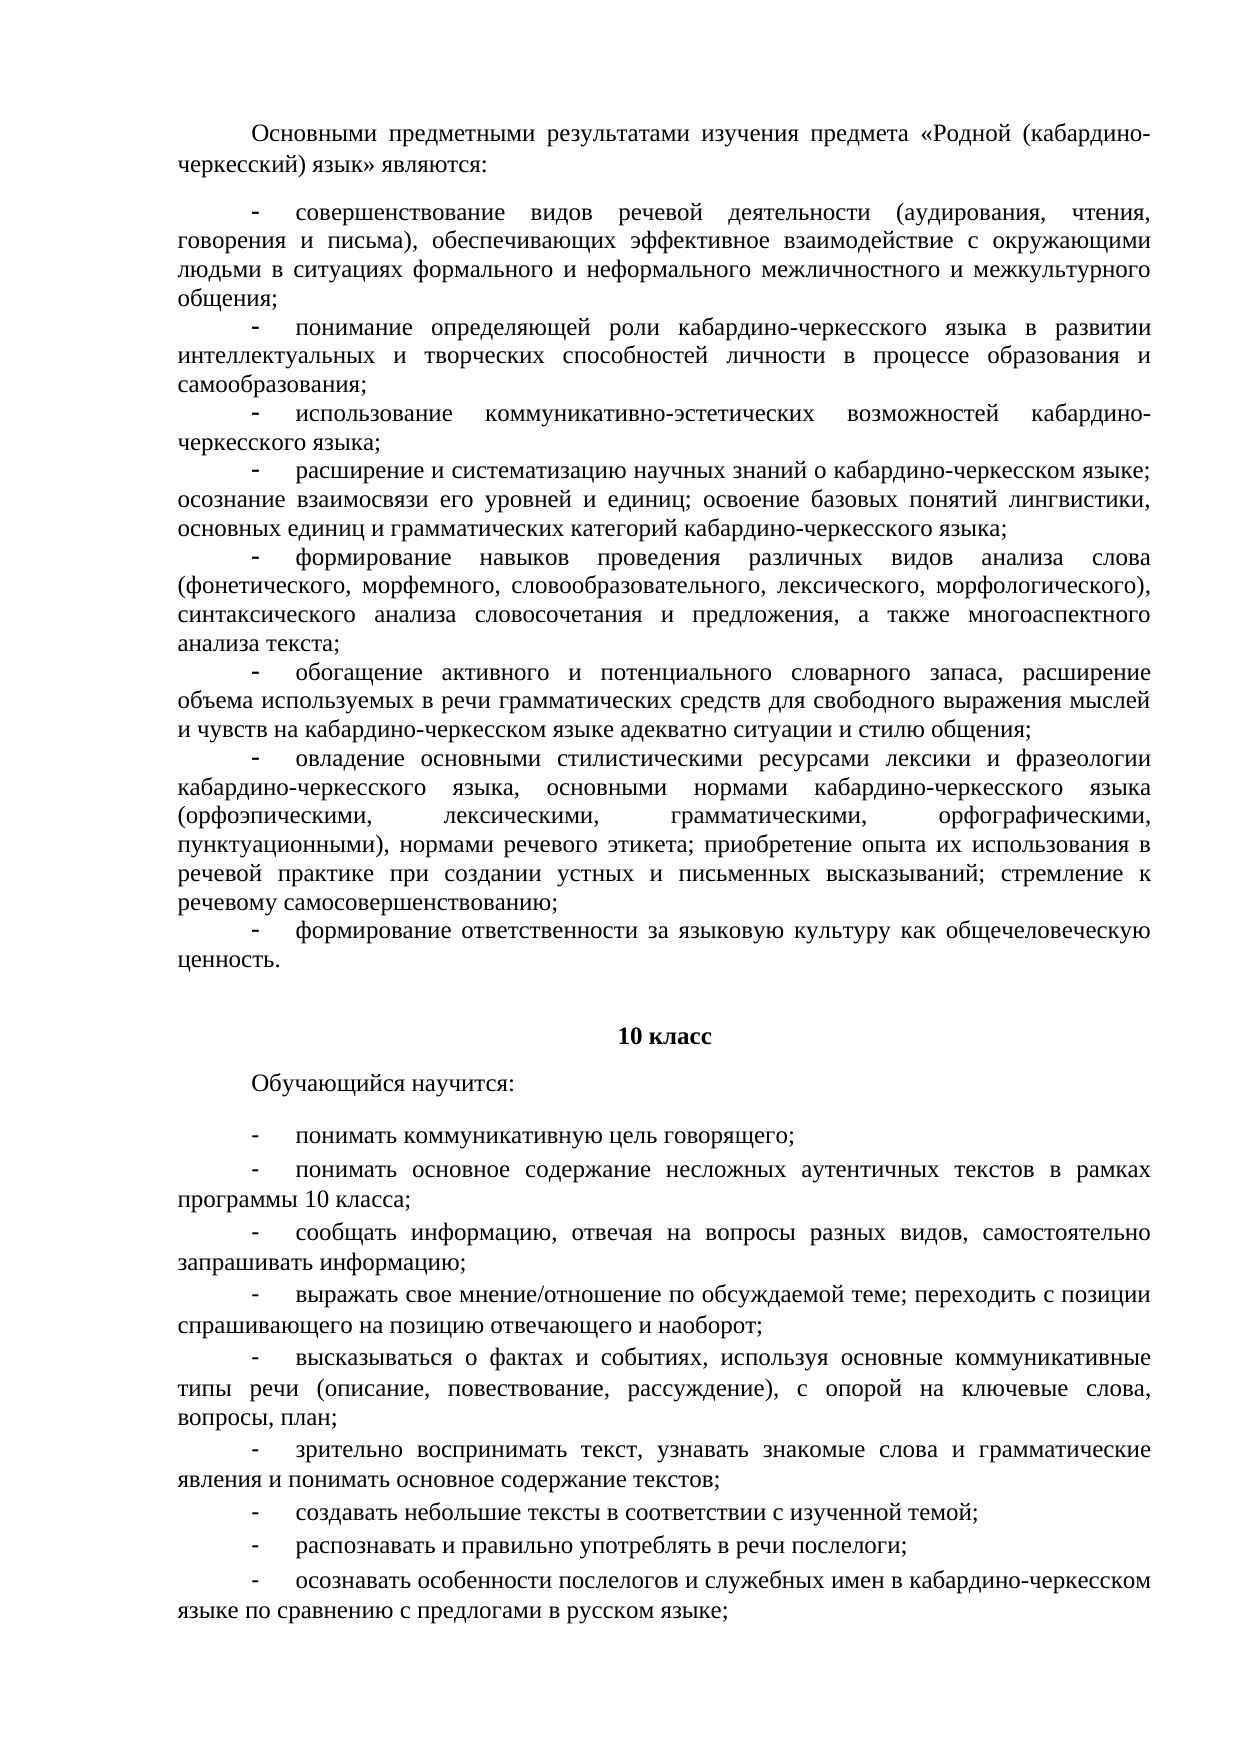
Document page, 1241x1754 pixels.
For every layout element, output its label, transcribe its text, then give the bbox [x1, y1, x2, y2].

list совершенствование видов речевой деятельности (аудирования, чтения, говорения и письма), обеспечивающих эффективное взаимодействие с окружающими людьми в ситуациях формального и неформального межличностного и межкультурного общения; [177, 197, 1152, 312]
list создавать небольшие тексты в соответствии с изученной темой; [177, 1493, 1152, 1527]
list понимание определяющей роли кабардино-черкесского языка в развитии интеллектуальных и творческих способностей личности в процессе образования и самообразования; [177, 312, 1152, 398]
list использование коммуникативно-эстетических возможностей кабардино-черкесского языка; [177, 398, 1152, 456]
list понимать основное содержание несложных аутентичных текстов в рамках программы 10 класса; [177, 1150, 1152, 1213]
list распознавать и правильно употреблять в речи послелоги; [177, 1527, 1152, 1561]
list овладение основными стилистическими ресурсами лексики и фразеологии кабардино-черкесского языка, основными нормами кабардино-черкесского языка (орфоэпическими, лексическими, грамматическими, орфографическими, пунктуационными), нормами речевого этикета; приобретение опыта их использования в речевой практике при создании устных и письменных высказываний; стремление к речевому самосовершенствованию; [177, 743, 1152, 916]
list формирование навыков проведения различных видов анализа слова (фонетического, морфемного, словообразовательного, лексического, морфологического), синтаксического анализа словосочетания и предложения, а также многоаспектного анализа текста; [177, 542, 1152, 657]
list высказываться о фактах и событиях, используя основные коммуникативные типы речи (описание, повествование, рассуждение), с опорой на ключевые слова, вопросы, план; [177, 1339, 1152, 1430]
list осознавать особенности послелогов и служебных имен в кабардино-черкесском языке по сравнению с предлогами в русском языке; [177, 1561, 1152, 1624]
list формирование ответственности за языковую культуру как общечеловеческую ценность. [177, 916, 1152, 973]
list выражать свое мнение/отношение по обсуждаемой теме; переходить с позиции спрашивающего на позицию отвечающего и наоборот; [177, 1276, 1152, 1339]
list понимать коммуникативную цель говорящего; [177, 1116, 1152, 1150]
list обогащение активного и потенциального словарного запаса, расширение объема используемых в речи грамматических средств для свободного выражения мыслей и чувств на кабардино-черкесском языке адекватно ситуации и стилю общения; [177, 657, 1152, 743]
list зрительно воспринимать текст, узнавать знакомые слова и грамматические явления и понимать основное содержание текстов; [177, 1430, 1152, 1493]
list сообщать информацию, отвечая на вопросы разных видов, самостоятельно запрашивать информацию; [177, 1213, 1152, 1276]
text 10 класс [177, 1021, 1152, 1049]
text Основными предметными результатами изучения предмета «Родной (кабардино-черкесский) язык» являются: [177, 118, 1152, 178]
list расширение и систематизацию научных знаний о кабардино-черкесском языке; осознание взаимосвязи его уровней и единиц; освоение базовых понятий лингвистики, основных единиц и грамматических категорий кабардино-черкесского языка; [177, 456, 1152, 542]
text Обучающийся научится: [177, 1068, 1152, 1097]
